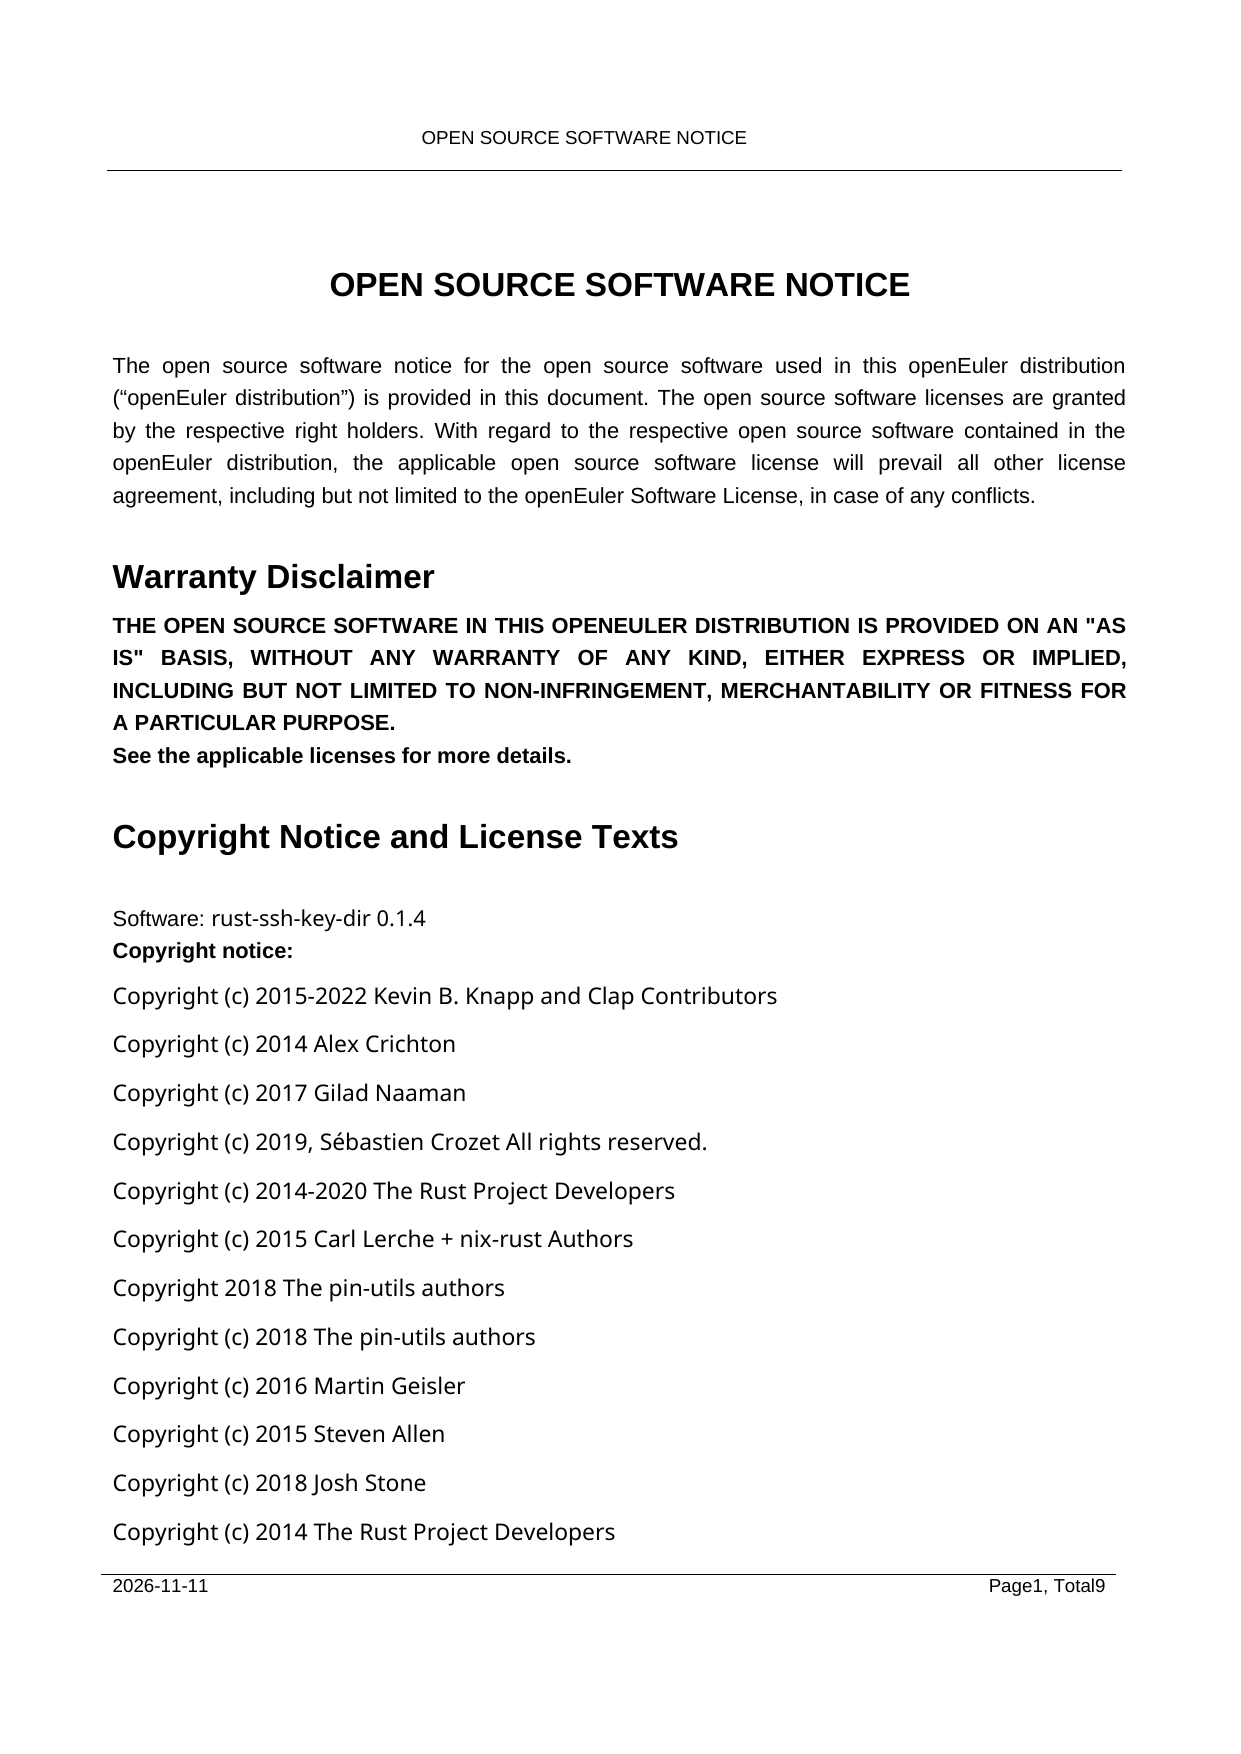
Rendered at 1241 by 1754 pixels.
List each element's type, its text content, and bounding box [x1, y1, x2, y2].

text Software: rust-ssh-key-dir 0.1.4 [112, 901, 1128, 934]
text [112, 979, 1128, 1548]
text THE OPEN SOURCE SOFTWARE IN THIS OPENEULER DISTRIBUTION IS PROVIDED ON AN "AS IS" BASIS, WITHOUT ANY WARRANTY OF ANY KIND, EITHER EXPRESS OR IMPLIED, INCLUDING BUT NOT LIMITED TO NON-INFRINGEMENT, MERCHANTABILITY OR FITNESS FOR A PARTICULAR PURPOSE. See the applicable licenses for more details. [112, 609, 1128, 771]
text OPEN SOURCE SOFTWARE NOTICE [112, 251, 1128, 316]
text The open source software notice for the open source software used in this openEuler distribution (“openEuler distribution”) is provided in this document. The open source software licenses are granted by the respective right holders. With regard to the respective open source software contained in the openEuler distribution, the applicable open source software license will prevail all other license agreement, including but not limited to the openEuler Software License, in case of any conflicts. [112, 349, 1128, 511]
text Copyright notice: [112, 934, 1128, 966]
text Warranty Disclaimer [112, 544, 1128, 609]
text Copyright Notice and License Texts [112, 804, 1128, 869]
